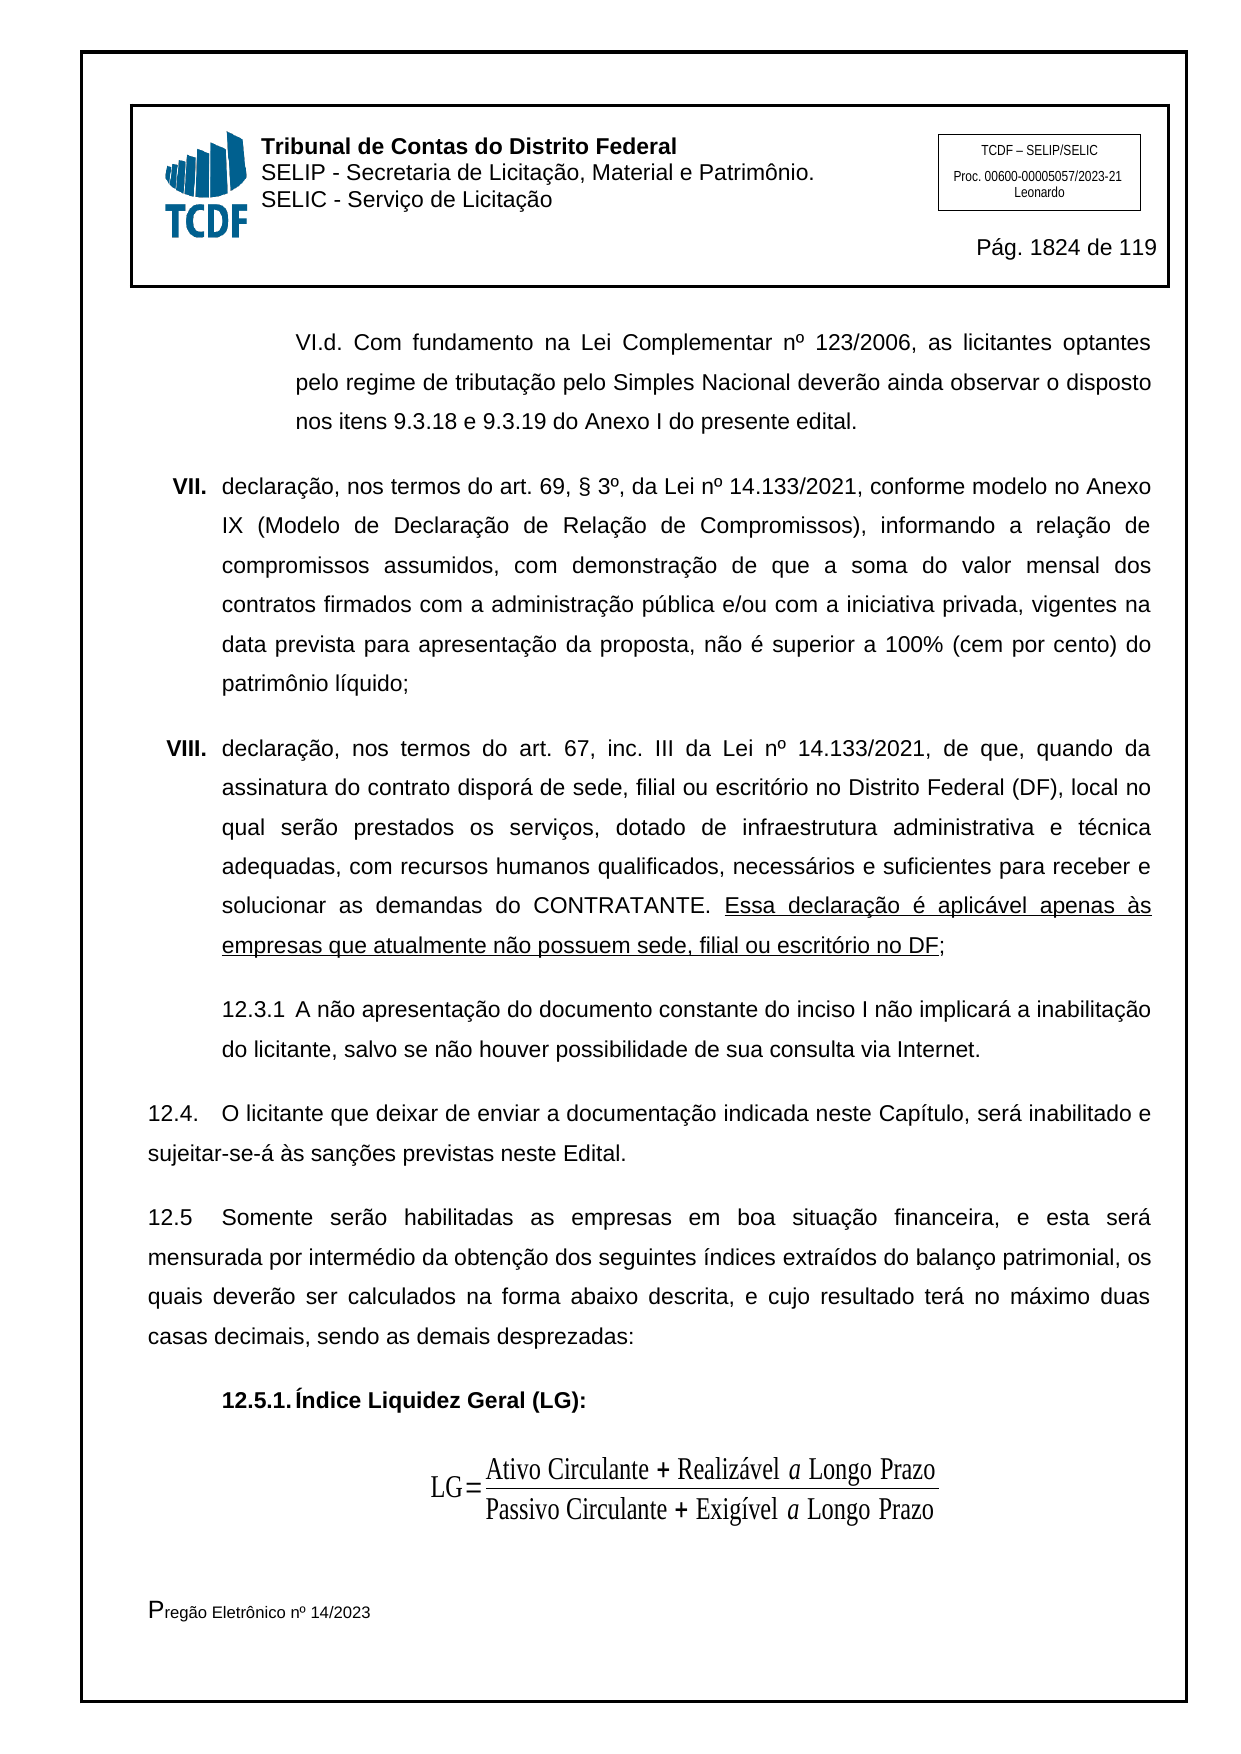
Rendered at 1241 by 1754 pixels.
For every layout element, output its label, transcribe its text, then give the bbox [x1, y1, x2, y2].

picture [150, 128, 262, 240]
list declaração, nos termos do art. 69, § 3º, da Lei nº 14.133/2021, conforme modelo no Anexo IX (Modelo de Declaração de Relação de Compromissos), informando a relação de compromissos assumidos, com demonstração de que a soma do valor mensal dos contratos firmados com a administração pública e/ou com a iniciativa privada, vigentes na data prevista para apresentação da proposta, não é superior a 100% (cem por cento) do patrimônio líquido; [207, 473, 1152, 696]
text VI.d. Com fundamento na Lei Complementar nº 123/2006, as licitantes optantes pelo regime de tributação pelo Simples Nacional deverão ainda observar o disposto nos itens 9.3.18 e 9.3.19 do Anexo I do presente edital. [295, 329, 1152, 434]
text 12.4. O licitante que deixar de enviar a documentação indicada neste Capítulo, será inabilitado e sujeitar-se-á às sanções previstas neste Edital. [148, 1100, 1152, 1166]
text 12.5.1. Índice Liquidez Geral (LG): [222, 1387, 1152, 1414]
text 12.5 Somente serão habilitadas as empresas em boa situação financeira, e esta será mensurada por intermédio da obtenção dos seguintes índices extraídos do balanço patrimonial, os quais deverão ser calculados na forma abaixo descrita, e cujo resultado terá no máximo duas casas decimais, sendo as demais desprezadas: [148, 1204, 1152, 1349]
text 12.3.1 A não apresentação do documento constante do inciso I não implicará a inabilitação do licitante, salvo se não houver possibilidade de sua consulta via Internet. [222, 996, 1152, 1062]
list declaração, nos termos do art. 67, inc. III da Lei nº 14.133/2021, de que, quando da assinatura do contrato disporá de sede, filial ou escritório no Distrito Federal (DF), local no qual serão prestados os serviços, dotado de infraestrutura administrativa e técnica adequadas, com recursos humanos qualificados, necessários e suficientes para receber e solucionar as demandas do CONTRATANTE. Essa declaração é aplicável apenas às empresas que atualmente não possuem sede, filial ou escritório no DF; [207, 734, 1152, 958]
